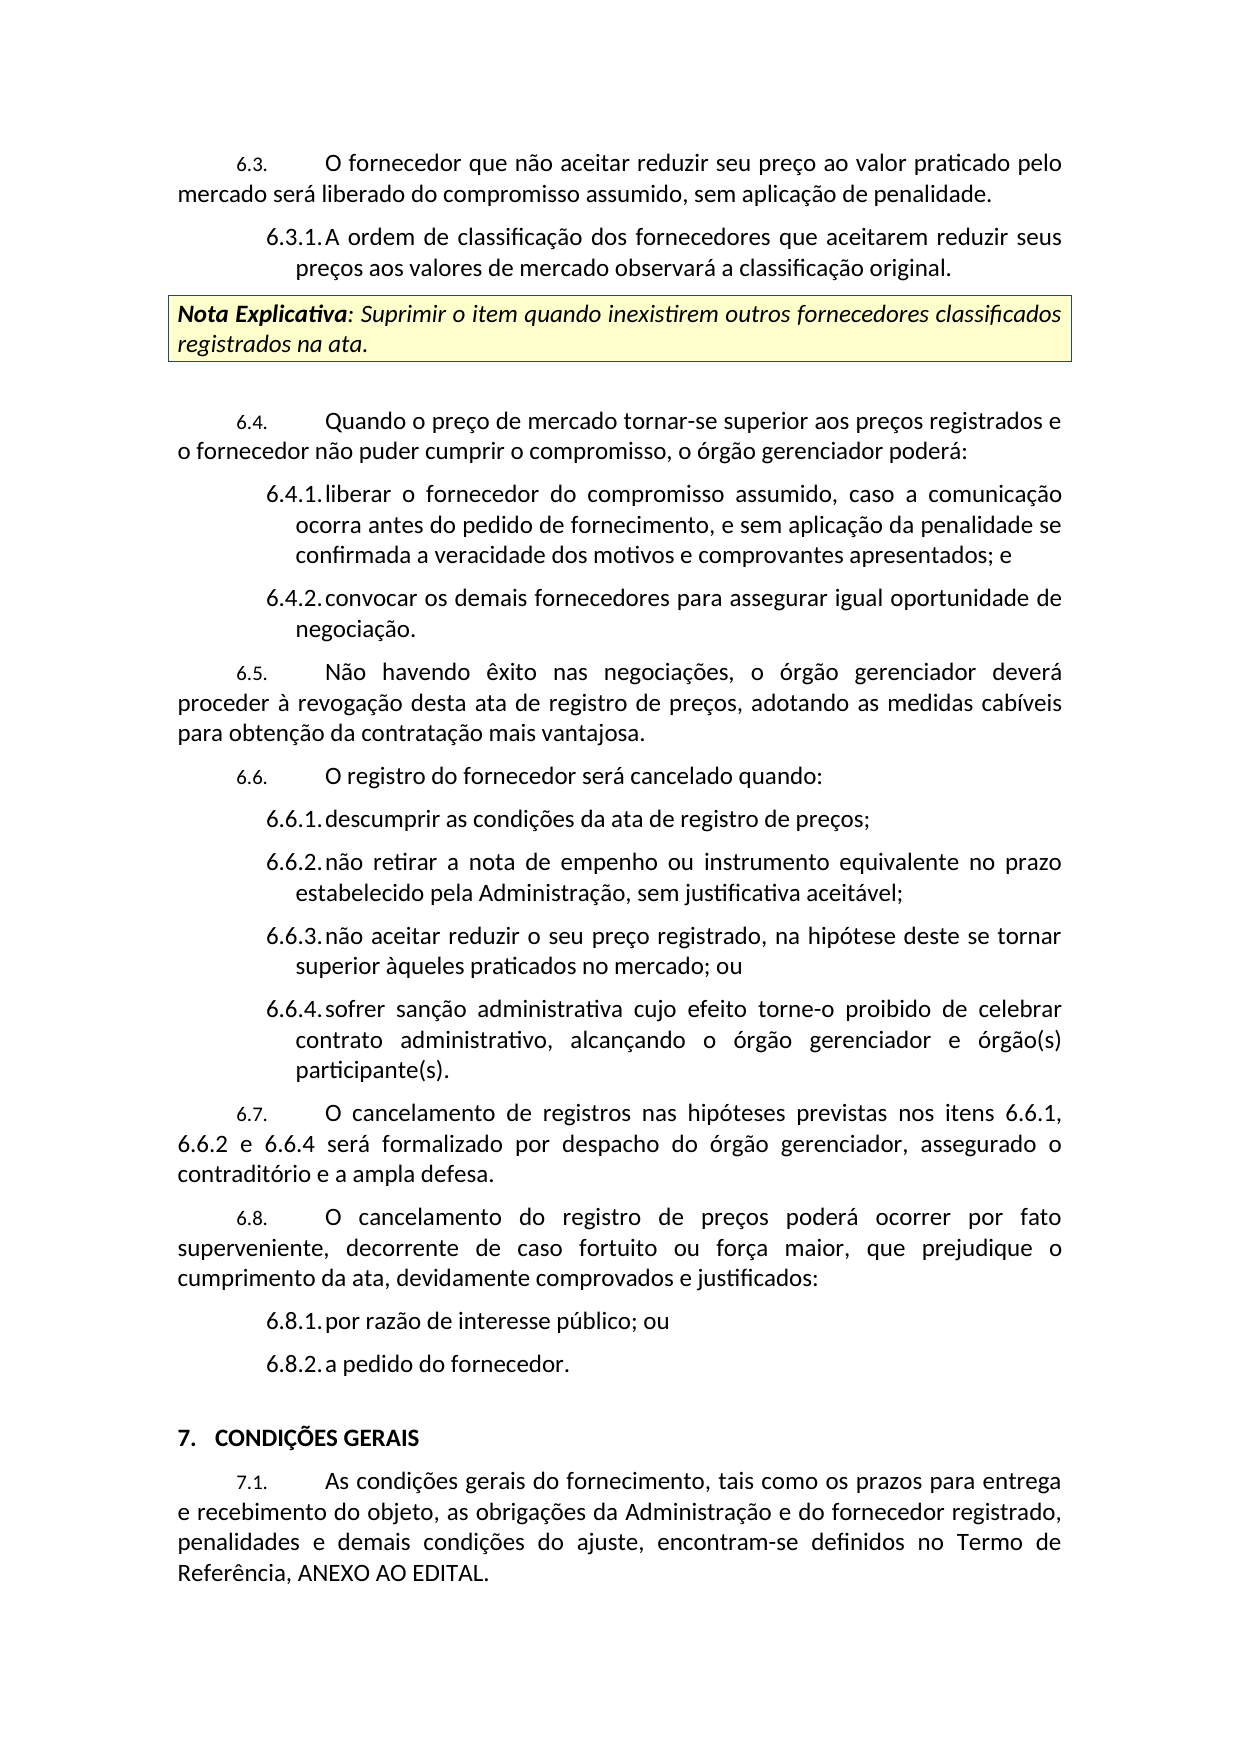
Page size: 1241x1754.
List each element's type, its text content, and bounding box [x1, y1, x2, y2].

list O registro do fornecedor será cancelado quando: [177, 760, 1063, 791]
text Nota Explicativa: Suprimir o item quando inexistirem outros fornecedores classificados registrados na ata. [169, 296, 1071, 361]
list sofrer sanção administrativa cujo efeito torne-o proibido de celebrar contrato administrativo, alcançando o órgão gerenciador e órgão(s) participante(s). [266, 993, 1063, 1085]
list Não havendo êxito nas negociações, o órgão gerenciador deverá proceder à revogação desta ata de registro de preços, adotando as medidas cabíveis para obtenção da contratação mais vantajosa. [177, 656, 1063, 748]
list a pedido do fornecedor. [266, 1348, 1063, 1379]
list O fornecedor que não aceitar reduzir seu preço ao valor praticado pelo mercado será liberado do compromisso assumido, sem aplicação de penalidade. [177, 148, 1063, 209]
list não retirar a nota de empenho ou instrumento equivalente no prazo estabelecido pela Administração, sem justificativa aceitável; [266, 846, 1063, 907]
list As condições gerais do fornecimento, tais como os prazos para entrega e recebimento do objeto, as obrigações da Administração e do fornecedor registrado, penalidades e demais condições do ajuste, encontram-se definidos no Termo de Referência, ANEXO AO EDITAL. [177, 1465, 1063, 1587]
list liberar o fornecedor do compromisso assumido, caso a comunicação ocorra antes do pedido de fornecimento, e sem aplicação da penalidade se confirmada a veracidade dos motivos e comprovantes apresentados; e [266, 478, 1063, 570]
list convocar os demais fornecedores para assegurar igual oportunidade de negociação. [266, 583, 1063, 644]
list não aceitar reduzir o seu preço registrado, na hipótese deste se tornar superior àqueles praticados no mercado; ou [266, 920, 1063, 981]
list Quando o preço de mercado tornar-se superior aos preços registrados e o fornecedor não puder cumprir o compromisso, o órgão gerenciador poderá: [177, 405, 1063, 466]
list O cancelamento de registros nas hipóteses previstas nos itens 6.6.1, 6.6.2 e 6.6.4 será formalizado por despacho do órgão gerenciador, assegurado o contraditório e a ampla defesa. [177, 1097, 1063, 1189]
list A ordem de classificação dos fornecedores que aceitarem reduzir seus preços aos valores de mercado observará a classificação original. [266, 221, 1063, 282]
list por razão de interesse público; ou [266, 1306, 1063, 1336]
list O cancelamento do registro de preços poderá ocorrer por fato superveniente, decorrente de caso fortuito ou força maior, que prejudique o cumprimento da ata, devidamente comprovados e justificados: [177, 1201, 1063, 1293]
list CONDIÇÕES GERAIS [177, 1422, 1063, 1453]
list descumprir as condições da ata de registro de preços; [266, 803, 1063, 834]
